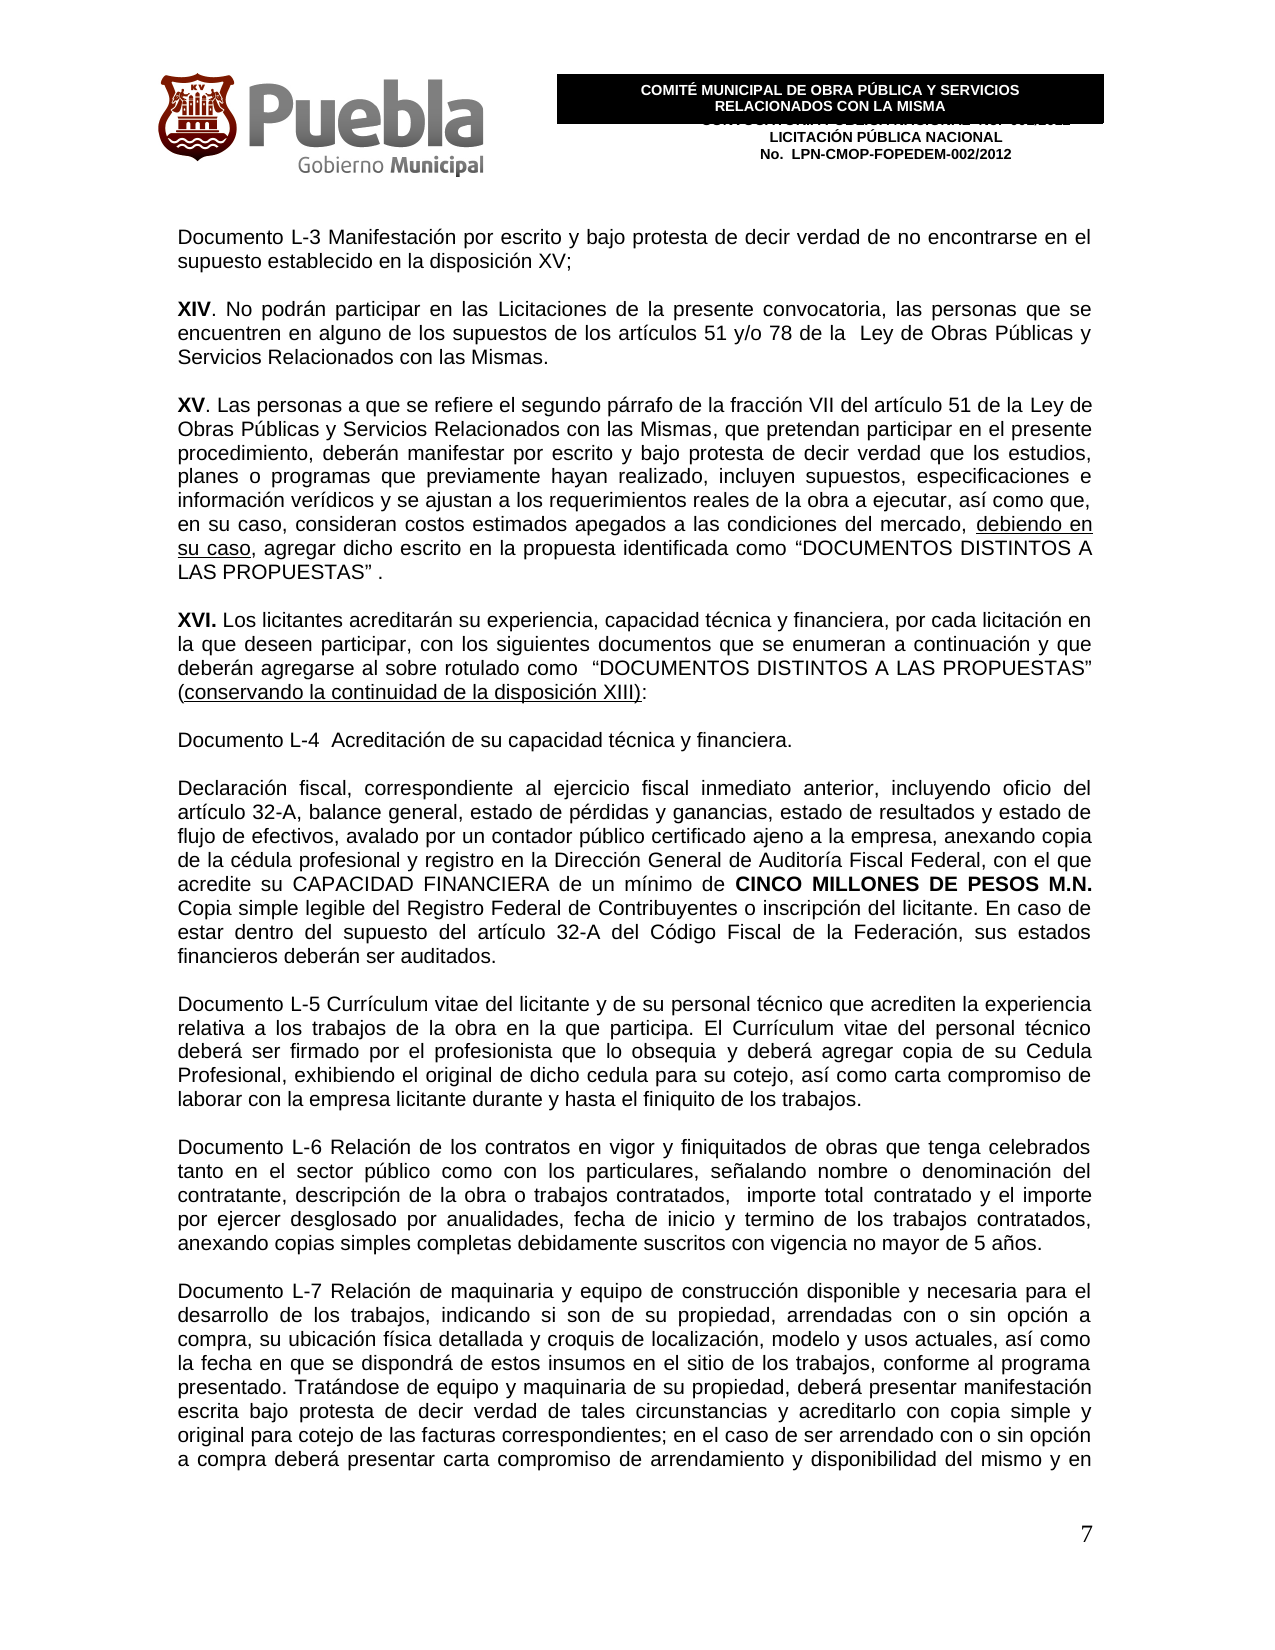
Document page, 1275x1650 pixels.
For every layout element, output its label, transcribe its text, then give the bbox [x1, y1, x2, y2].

text XVI. Los licitantes acreditarán su experiencia, capacidad técnica y financiera, por cada licitación en la que deseen participar, con los siguientes documentos que se enumeran a continuación y que deberán agregarse al sobre rotulado como “DOCUMENTOS DISTINTOS A LAS PROPUESTAS” (conservando la continuidad de la disposición XIII): [177, 608, 1093, 704]
picture [158, 73, 484, 177]
text Documento L-4 Acreditación de su capacidad técnica y financiera. [177, 728, 1093, 752]
text Documento L-5 Currículum vitae del licitante y de su personal técnico que acrediten la experiencia relativa a los trabajos de la obra en la que participa. El Currículum vitae del personal técnico deberá ser firmado por el profesionista que lo obsequia y deberá agregar copia de su Cedula Profesional, exhibiendo el original de dicho cedula para su cotejo, así como carta compromiso de laborar con la empresa licitante durante y hasta el finiquito de los trabajos. [177, 991, 1093, 1111]
text XIV. No podrán participar en las Licitaciones de la presente convocatoria, las personas que se encuentren en alguno de los supuestos de los artículos 51 y/o 78 de la Ley de Obras Públicas y Servicios Relacionados con las Mismas. [177, 297, 1093, 368]
text Documento L-3 Manifestación por escrito y bajo protesta de decir verdad de no encontrarse en el supuesto establecido en la disposición XV; [177, 225, 1093, 273]
text XV. Las personas a que se refiere el segundo párrafo de la fracción VII del artículo 51 de la Ley de Obras Públicas y Servicios Relacionados con las Mismas, que pretendan participar en el presente procedimiento, deberán manifestar por escrito y bajo protesta de decir verdad que los estudios, planes o programas que previamente hayan realizado, incluyen supuestos, especificaciones e información verídicos y se ajustan a los requerimientos reales de la obra a ejecutar, así como que, en su caso, consideran costos estimados apegados a las condiciones del mercado, debiendo en su caso, agregar dicho escrito en la propuesta identificada como “DOCUMENTOS DISTINTOS A LAS PROPUESTAS” . [177, 392, 1093, 584]
text Declaración fiscal, correspondiente al ejercicio fiscal inmediato anterior, incluyendo oficio del artículo 32-A, balance general, estado de pérdidas y ganancias, estado de resultados y estado de flujo de efectivos, avalado por un contador público certificado ajeno a la empresa, anexando copia de la cédula profesional y registro en la Dirección General de Auditoría Fiscal Federal, con el que acredite su CAPACIDAD FINANCIERA de un mínimo de CINCO MILLONES DE PESOS M.N. Copia simple legible del Registro Federal de Contribuyentes o inscripción del licitante. En caso de estar dentro del supuesto del artículo 32-A del Código Fiscal de la Federación, sus estados financieros deberán ser auditados. [177, 776, 1093, 967]
text Documento L-6 Relación de los contratos en vigor y finiquitados de obras que tenga celebrados tanto en el sector público como con los particulares, señalando nombre o denominación del contratante, descripción de la obra o trabajos contratados, importe total contratado y el importe por ejercer desglosado por anualidades, fecha de inicio y termino de los trabajos contratados, anexando copias simples completas debidamente suscritos con vigencia no mayor de 5 años. [177, 1135, 1093, 1255]
